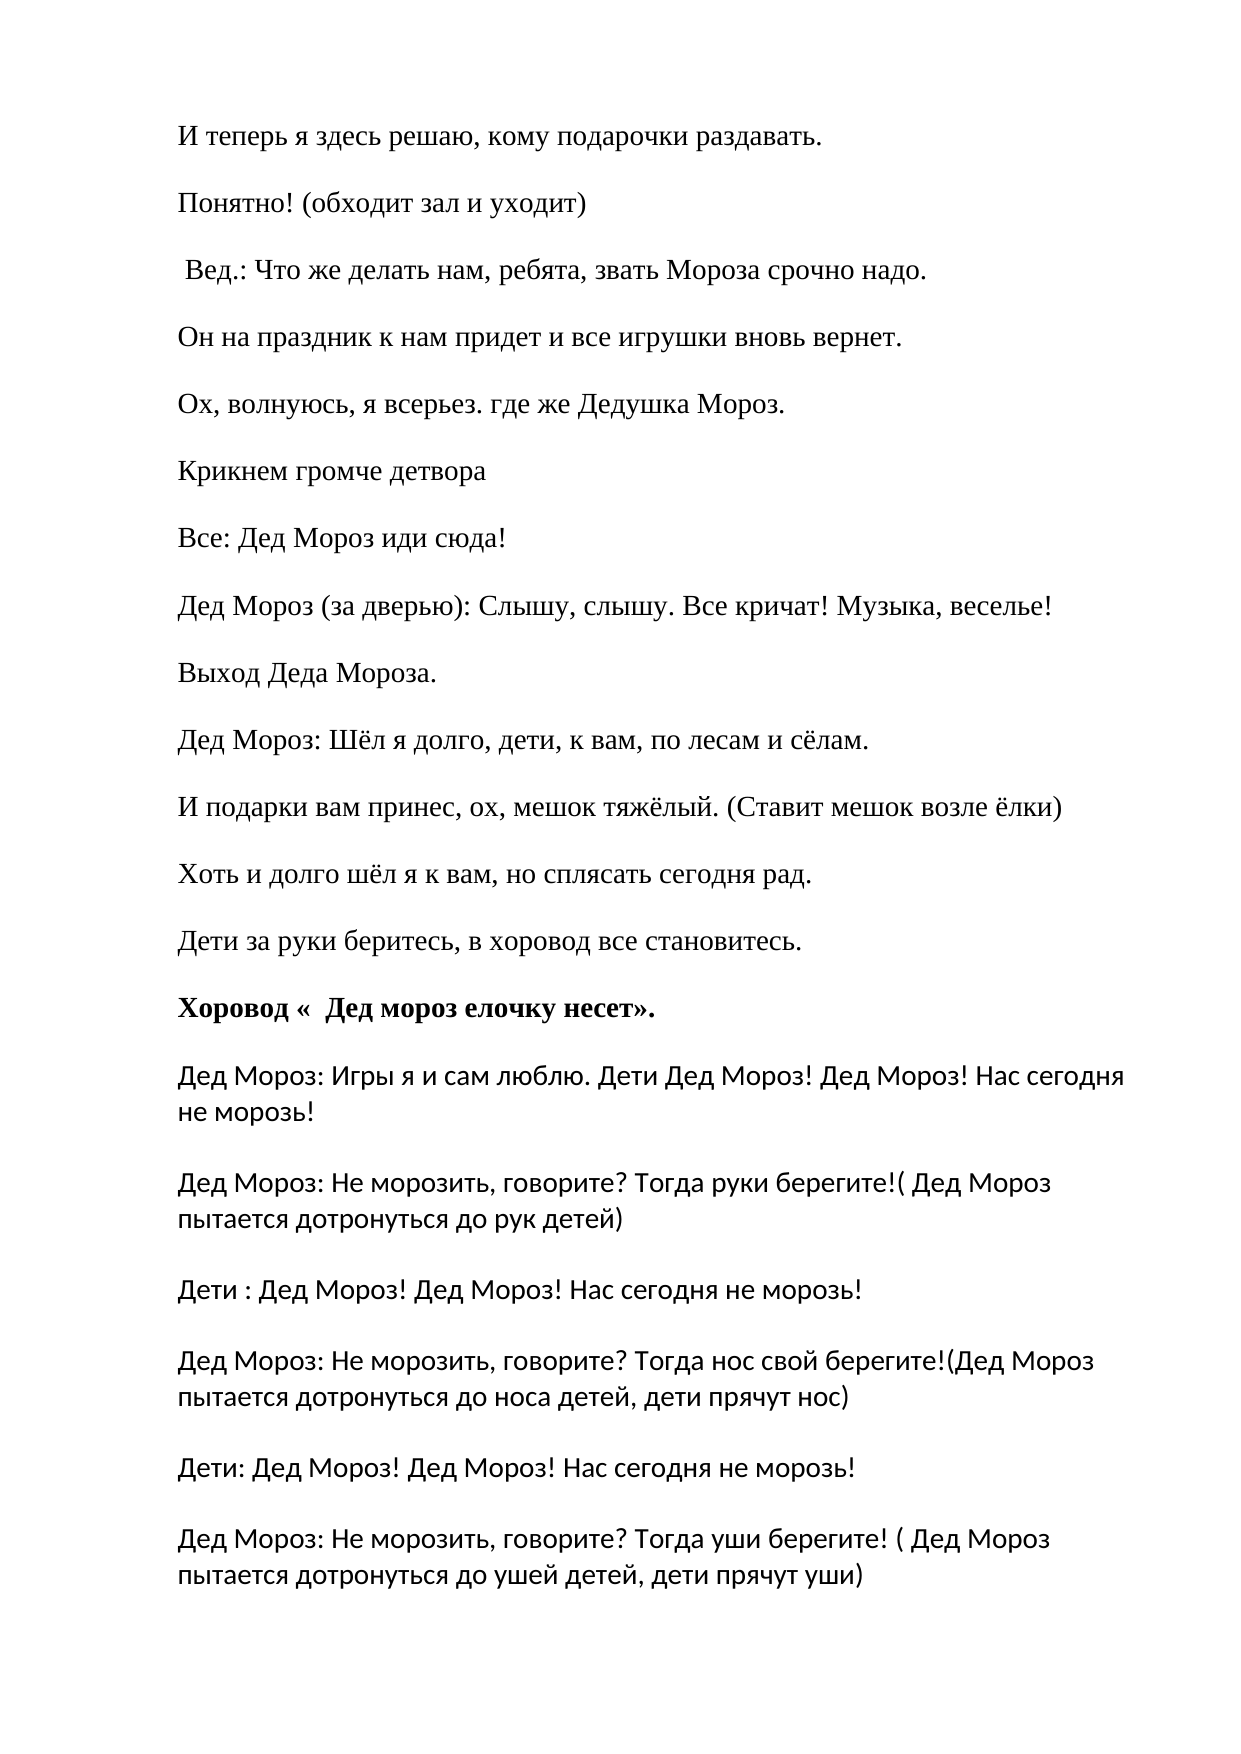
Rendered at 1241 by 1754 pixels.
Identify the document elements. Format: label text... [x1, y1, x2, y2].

text Крикнем громче детвора [177, 453, 1152, 487]
text Дед Мороз: Не морозить, говорите? Тогда руки берегите!( Дед Мороз пытается дотронуться до рук детей) [177, 1164, 1152, 1235]
text Дед Мороз: Не морозить, говорите? Тогда нос свой берегите!(Дед Мороз пытается дотронуться до носа детей, дети прячут нос) [177, 1342, 1152, 1413]
text Он на праздник к нам придет и все игрушки вновь вернет. [177, 319, 1152, 353]
text Дети : Дед Мороз! Дед Мороз! Нас сегодня не морозь! [177, 1271, 1152, 1307]
text Выход Деда Мороза. [177, 655, 1152, 688]
text Хоровод « Дед мороз елочку несет». [177, 990, 1152, 1024]
text Ох, волнуюсь, я всерьез. где же Дедушка Мороз. [177, 386, 1152, 420]
text Дети за руки беритесь, в хоровод все становитесь. [177, 923, 1152, 957]
text Хоть и долго шёл я к вам, но сплясать сегодня рад. [177, 856, 1152, 889]
text Вед.: Что же делать нам, ребята, звать Мороза срочно надо. [177, 252, 1152, 286]
text Все: Дед Мороз иди сюда! [177, 521, 1152, 554]
text Понятно! (обходит зал и уходит) [177, 185, 1152, 219]
text Дед Мороз (за дверью): Слышу, слышу. Все кричат! Музыка, веселье! [177, 588, 1152, 621]
text И теперь я здесь решаю, кому подарочки раздавать. [177, 118, 1152, 152]
text Дед Мороз: Шёл я долго, дети, к вам, по лесам и сёлам. [177, 722, 1152, 755]
text Дед Мороз: Не морозить, говорите? Тогда уши берегите! ( Дед Мороз пытается дотронуться до ушей детей, дети прячут уши) [177, 1520, 1152, 1592]
text Дети: Дед Мороз! Дед Мороз! Нас сегодня не морозь! [177, 1449, 1152, 1485]
text Дед Мороз: Игры я и сам люблю. Дети Дед Мороз! Дед Мороз! Нас сегодня не морозь! [177, 1057, 1152, 1128]
text И подарки вам принес, ох, мешок тяжёлый. (Ставит мешок возле ёлки) [177, 789, 1152, 822]
